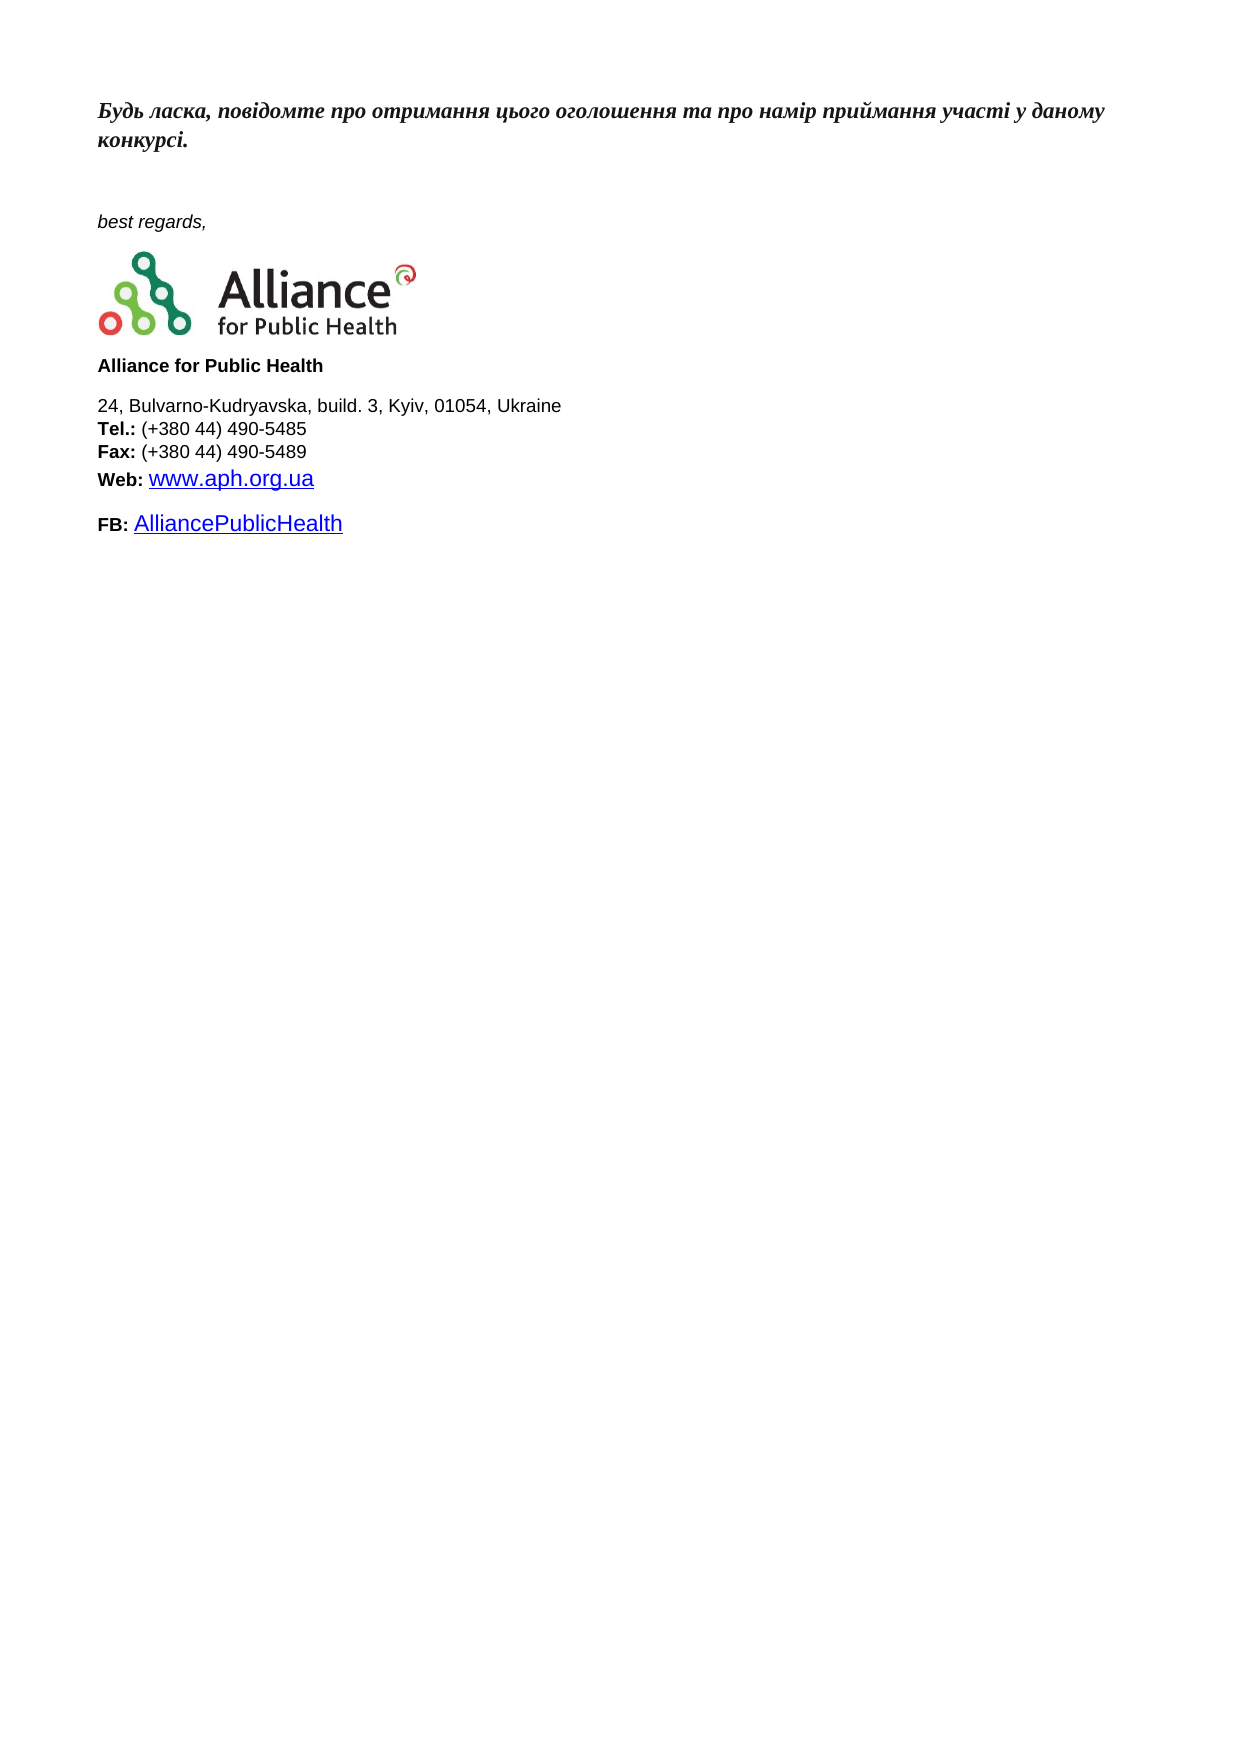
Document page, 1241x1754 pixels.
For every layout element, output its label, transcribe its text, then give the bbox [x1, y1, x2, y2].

text Будь ласка, повідомте про отримання цього оголошення та про намір приймання участі у даному конкурсі. [97, 97, 1143, 152]
text FB: AlliancePublicHealth [97, 510, 1143, 536]
text best regards, [97, 211, 1143, 232]
text 24, Bulvarno-Kudryavska, build. 3, Kyiv, 01054, Ukraine Tel.: (+380 44) 490-5485 Fax: (+380 44) 490-5489 Web: www.aph.org.ua [97, 395, 1143, 491]
text Alliance for Public Health [97, 355, 1143, 376]
picture [97, 250, 417, 337]
